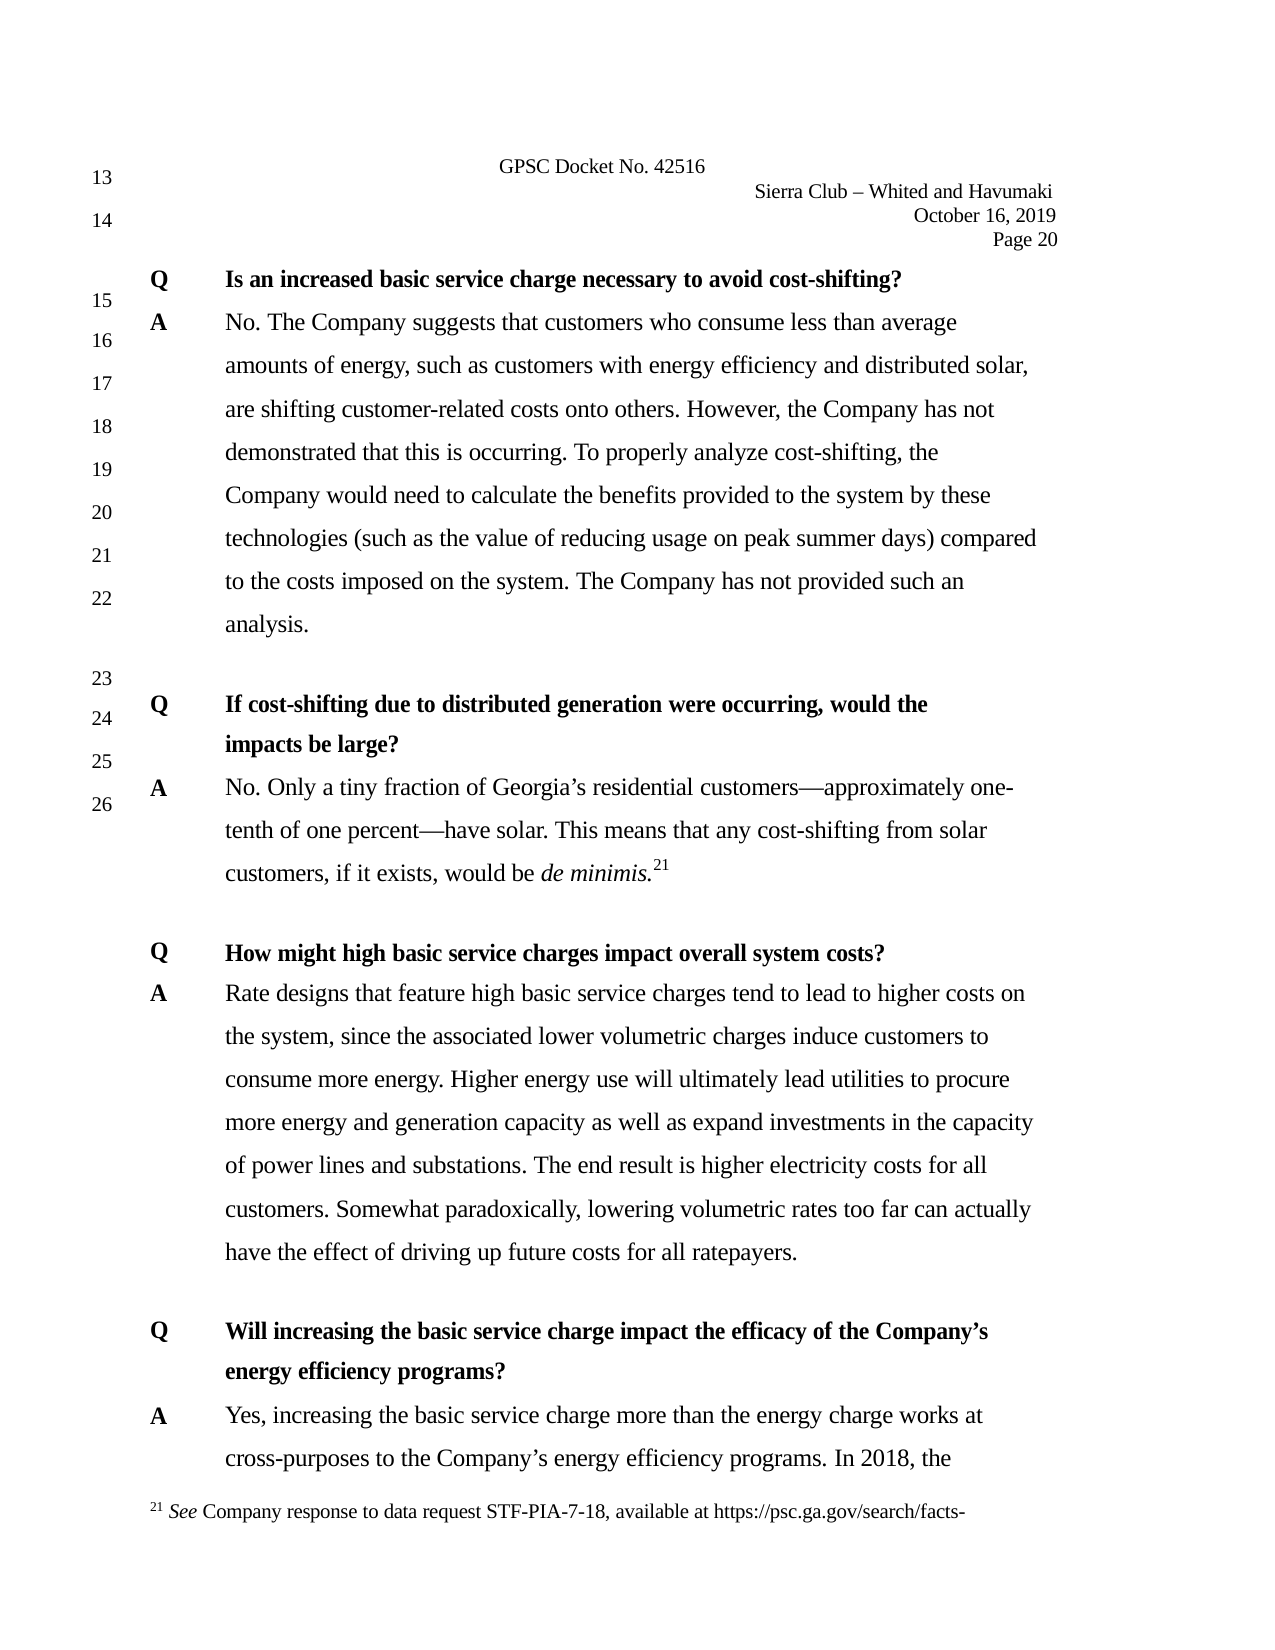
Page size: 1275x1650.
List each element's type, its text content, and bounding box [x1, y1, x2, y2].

text the system, since the associated lower volumetric charges induce customers to [225, 1010, 1227, 1053]
text demonstrated that this is occurring. To properly analyze cost-shifting, the [225, 426, 1227, 469]
text Sierra Club – Whited and Havumaki [225, 179, 1227, 203]
text Is an increased basic service charge necessary to avoid cost-shifting? [225, 251, 1227, 297]
text are shifting customer-related costs onto others. However, the Company has not [225, 383, 1227, 426]
text Will increasing the basic service charge impact the efficacy of the Company’s [225, 1318, 1227, 1345]
text 13 [91, 150, 150, 193]
text If cost-shifting due to distributed generation were occurring, would the [225, 690, 1227, 718]
text 21 [150, 1499, 169, 1514]
text Q [150, 250, 225, 297]
text 18 [91, 399, 150, 442]
text amounts of energy, such as customers with energy efficiency and distributed solar, [225, 339, 1227, 383]
text 24 [91, 691, 150, 734]
text A [150, 1395, 225, 1431]
text A [150, 967, 225, 1010]
text Company would need to calculate the benefits provided to the system by these [225, 469, 1227, 512]
text 25 [91, 734, 150, 777]
text cross-purposes to the Company’s energy efficiency programs. In 2018, the [225, 1432, 1227, 1475]
text 16 [91, 313, 150, 356]
text energy efficiency programs? [225, 1345, 1227, 1388]
text A [150, 297, 225, 339]
text consume more energy. Higher energy use will ultimately lead utilities to procure [225, 1053, 1227, 1096]
text analysis. [225, 598, 1227, 641]
text Q [150, 689, 225, 718]
text to the costs imposed on the system. The Company has not provided such an [225, 555, 1227, 598]
text Rate designs that feature high basic service charges tend to lead to higher costs on [225, 967, 1227, 1010]
text How might high basic service charges impact overall system costs? [225, 939, 1227, 967]
text technologies (such as the value of reducing usage on peak summer days) compared [225, 512, 1227, 555]
text 26 [91, 777, 150, 820]
text No. Only a tiny fraction of Georgia’s residential customers—approximately one- [225, 761, 1227, 804]
text A [150, 768, 225, 804]
text more energy and generation capacity as well as expand investments in the capacity [225, 1096, 1227, 1139]
text October 16, 2019 [225, 203, 1227, 227]
text 19 [91, 442, 150, 485]
text impacts be large? [225, 718, 1227, 761]
text 20 [91, 485, 150, 528]
text 14 [91, 193, 150, 236]
text 15 [91, 286, 150, 313]
text See Company response to data request STF-PIA-7-18, available at https://psc.ga.gov/search/facts- [169, 1499, 1227, 1523]
text 22 [91, 571, 150, 614]
text of power lines and substations. The end result is higher electricity costs for all [225, 1139, 1227, 1183]
text Page 20 [225, 227, 1227, 251]
text Q [150, 929, 225, 967]
text tenth of one percent—have solar. This means that any cost-shifting from solar [225, 804, 1227, 847]
text No. The Company suggests that customers who consume less than average [225, 297, 1227, 339]
text customers. Somewhat paradoxically, lowering volumetric rates too far can actually [225, 1183, 1227, 1226]
text customers, if it exists, would be de minimis.21 [225, 847, 1227, 891]
text 23 [91, 664, 150, 691]
text GPSC Docket No. 42516 [225, 150, 1227, 179]
text 17 [91, 356, 150, 399]
text have the effect of driving up future costs for all ratepayers. [225, 1226, 1227, 1269]
text Q [150, 1310, 225, 1345]
text Yes, increasing the basic service charge more than the energy charge works at [225, 1388, 1227, 1432]
text 21 [91, 528, 150, 571]
